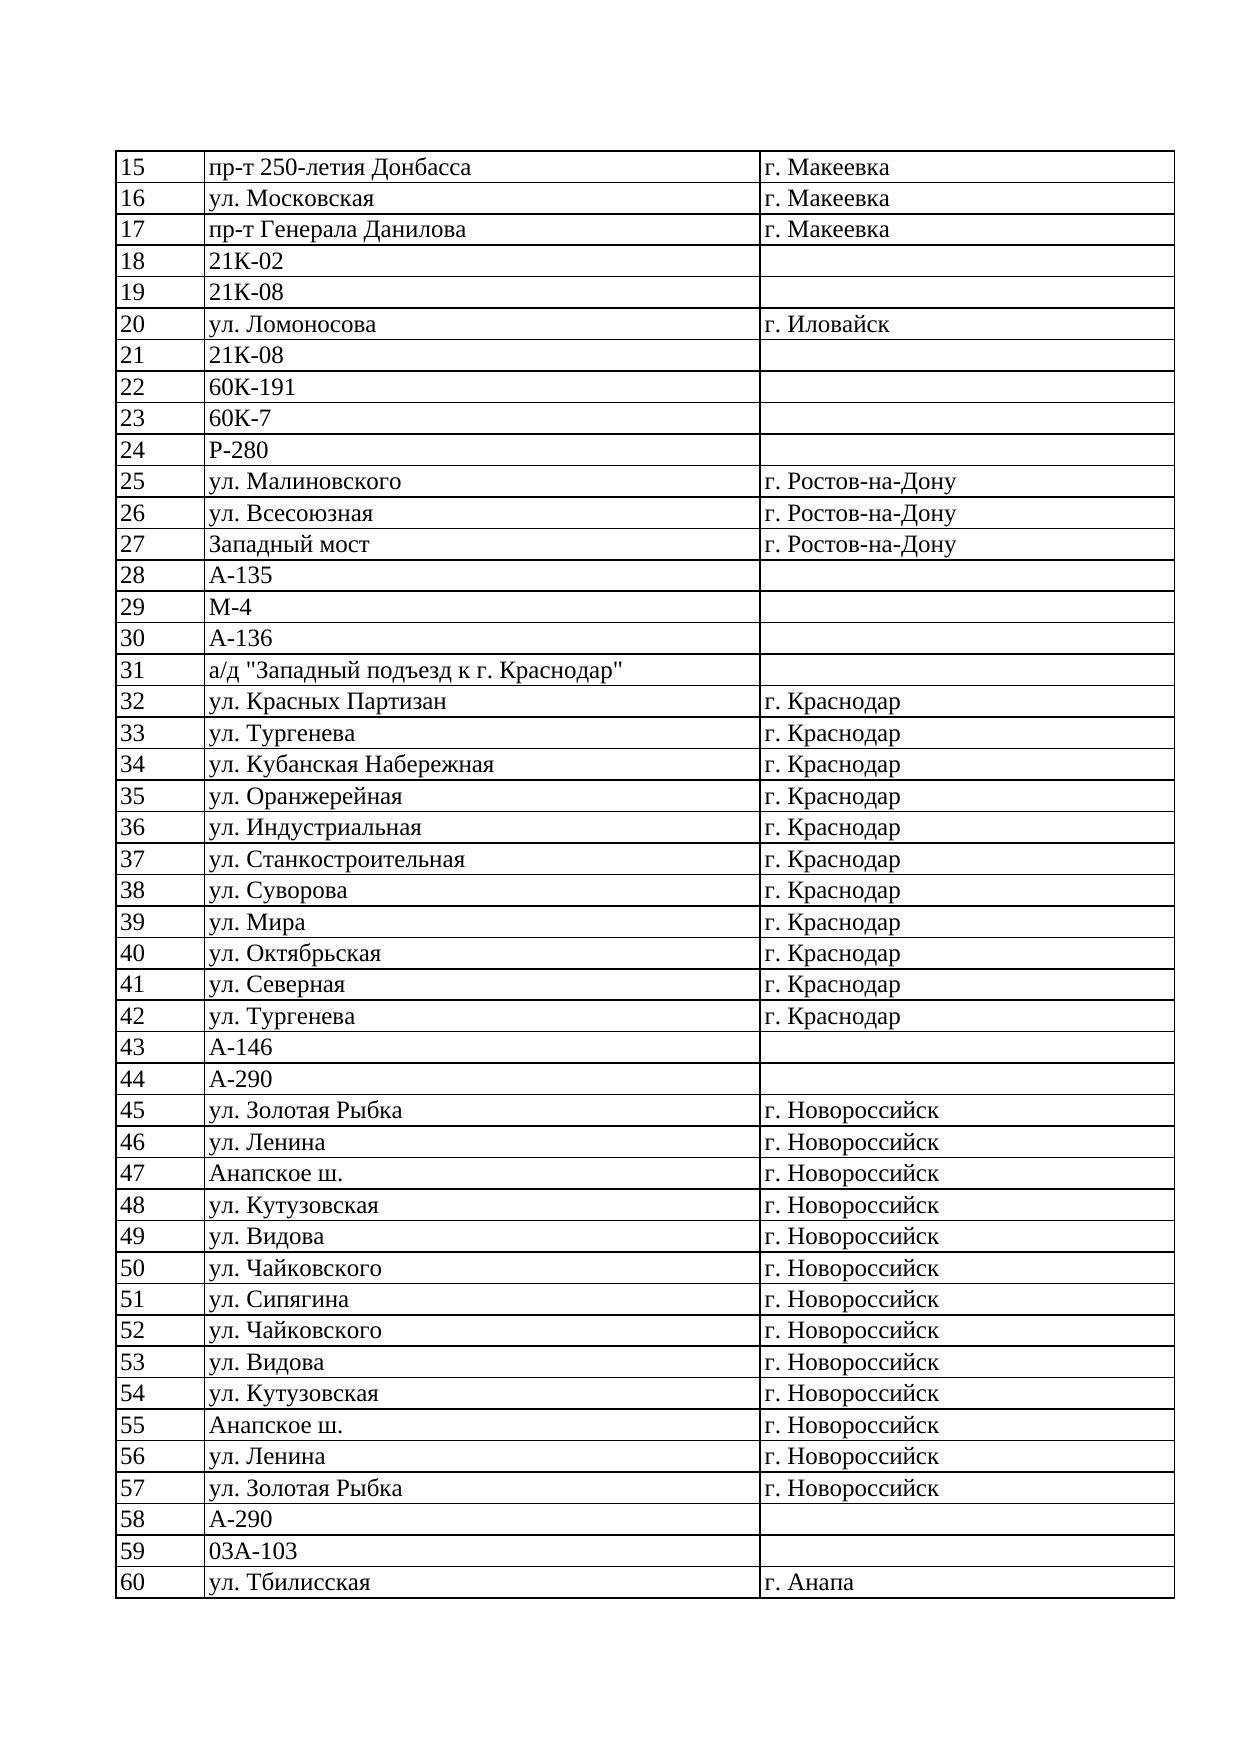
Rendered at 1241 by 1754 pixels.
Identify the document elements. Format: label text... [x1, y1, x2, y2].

table_cell 28 [117, 561, 204, 590]
table_cell 53 [117, 1347, 204, 1377]
table_cell 41 [117, 970, 204, 999]
table_cell г. Новороссийск [761, 1095, 1174, 1125]
table_cell 33 [117, 718, 204, 748]
table_cell 47 [117, 1158, 204, 1188]
table_cell ул. Кутузовская [205, 1190, 759, 1219]
table_cell 21К-02 [205, 246, 759, 276]
table_cell ул. Московская [205, 183, 759, 213]
table_cell [761, 340, 1174, 370]
table_cell [761, 1504, 1174, 1534]
table_cell 44 [117, 1064, 204, 1094]
table_cell 21К-08 [205, 277, 759, 307]
table_cell [761, 1064, 1174, 1094]
table_cell ул. Золотая Рыбка [205, 1095, 759, 1125]
table_cell г. Краснодар [761, 781, 1174, 811]
table_cell г. Ростов-на-Дону [761, 529, 1174, 559]
table_cell 60 [117, 1567, 204, 1597]
table_cell г. Новороссийск [761, 1253, 1174, 1282]
table_cell г. Новороссийск [761, 1316, 1174, 1345]
table_cell 26 [117, 498, 204, 527]
table_cell 32 [117, 686, 204, 716]
table_cell ул. Видова [205, 1347, 759, 1377]
table_cell [761, 403, 1174, 433]
table_cell г. Новороссийск [761, 1284, 1174, 1314]
table_cell 15 [117, 152, 204, 181]
table_cell г. Краснодар [761, 844, 1174, 873]
table_cell 37 [117, 844, 204, 873]
table_cell 29 [117, 592, 204, 622]
table_cell 49 [117, 1221, 204, 1251]
table_cell г. Краснодар [761, 970, 1174, 999]
table_cell г. Краснодар [761, 907, 1174, 936]
table_cell А-146 [205, 1032, 759, 1062]
table_cell Западный мост [205, 529, 759, 559]
table_cell г. Новороссийск [761, 1190, 1174, 1219]
table_cell 22 [117, 372, 204, 402]
table_cell г. Ростов-на-Дону [761, 498, 1174, 527]
table_cell 18 [117, 246, 204, 276]
table_cell г. Макеевка [761, 215, 1174, 244]
table_cell ул. Сипягина [205, 1284, 759, 1314]
table_cell 59 [117, 1536, 204, 1566]
table_cell 45 [117, 1095, 204, 1125]
table_cell ул. Чайковского [205, 1316, 759, 1345]
table_cell г. Краснодар [761, 718, 1174, 748]
table_cell А-135 [205, 561, 759, 590]
table_cell 20 [117, 309, 204, 339]
table_cell г. Краснодар [761, 686, 1174, 716]
table_cell 38 [117, 875, 204, 905]
table_cell г. Краснодар [761, 812, 1174, 842]
table_cell а/д "Западный подъезд к г. Краснодар" [205, 655, 759, 685]
table_cell ул. Суворова [205, 875, 759, 905]
table_cell ул. Ленина [205, 1127, 759, 1157]
table_cell 50 [117, 1253, 204, 1282]
table_cell г. Краснодар [761, 749, 1174, 779]
table_cell ул. Северная [205, 970, 759, 999]
table_cell 57 [117, 1473, 204, 1503]
table_cell г. Новороссийск [761, 1221, 1174, 1251]
table_cell ул. Октябрьская [205, 938, 759, 968]
table_cell г. Анапа [761, 1567, 1174, 1597]
table_cell ул. Тургенева [205, 718, 759, 748]
table_cell ул. Ломоносова [205, 309, 759, 339]
table_cell 34 [117, 749, 204, 779]
table_cell 17 [117, 215, 204, 244]
table_cell ул. Мира [205, 907, 759, 936]
table_cell [761, 1536, 1174, 1566]
table_cell ул. Видова [205, 1221, 759, 1251]
table_cell г. Новороссийск [761, 1347, 1174, 1377]
table_cell г. Краснодар [761, 1001, 1174, 1031]
table_cell 46 [117, 1127, 204, 1157]
table_cell 24 [117, 435, 204, 464]
table_cell 60К-191 [205, 372, 759, 402]
table_cell ул. Золотая Рыбка [205, 1473, 759, 1503]
table_cell 48 [117, 1190, 204, 1219]
table_cell ул. Всесоюзная [205, 498, 759, 527]
table_cell 52 [117, 1316, 204, 1345]
table_cell г. Краснодар [761, 875, 1174, 905]
table_cell 03А-103 [205, 1536, 759, 1566]
table_cell А-136 [205, 623, 759, 653]
table_cell 21 [117, 340, 204, 370]
table_cell г. Новороссийск [761, 1158, 1174, 1188]
table_cell 55 [117, 1410, 204, 1440]
table_cell 58 [117, 1504, 204, 1534]
table_cell г. Новороссийск [761, 1410, 1174, 1440]
table_cell 25 [117, 466, 204, 496]
table_cell г. Новороссийск [761, 1441, 1174, 1471]
table_cell 27 [117, 529, 204, 559]
table_cell 43 [117, 1032, 204, 1062]
table_cell М-4 [205, 592, 759, 622]
table_cell ул. Тбилисская [205, 1567, 759, 1597]
table_cell 23 [117, 403, 204, 433]
table_cell 16 [117, 183, 204, 213]
table_cell Анапское ш. [205, 1410, 759, 1440]
table_cell г. Новороссийск [761, 1378, 1174, 1408]
table_cell Анапское ш. [205, 1158, 759, 1188]
table_cell [761, 561, 1174, 590]
table_cell 30 [117, 623, 204, 653]
table_cell [761, 372, 1174, 402]
table_cell 31 [117, 655, 204, 685]
table_cell 54 [117, 1378, 204, 1408]
table_cell ул. Красных Партизан [205, 686, 759, 716]
table_cell ул. Малиновского [205, 466, 759, 496]
table_cell [761, 592, 1174, 622]
table_cell [761, 623, 1174, 653]
table_cell 56 [117, 1441, 204, 1471]
table_cell 39 [117, 907, 204, 936]
table_cell г. Новороссийск [761, 1127, 1174, 1157]
table_cell [761, 1032, 1174, 1062]
table_cell 36 [117, 812, 204, 842]
table_cell ул. Ленина [205, 1441, 759, 1471]
table_cell ул. Кутузовская [205, 1378, 759, 1408]
table_cell 35 [117, 781, 204, 811]
table_cell 19 [117, 277, 204, 307]
table_cell г. Краснодар [761, 938, 1174, 968]
table_cell 40 [117, 938, 204, 968]
table_cell 51 [117, 1284, 204, 1314]
table_cell г. Макеевка [761, 152, 1174, 181]
table_cell ул. Чайковского [205, 1253, 759, 1282]
table_cell А-290 [205, 1064, 759, 1094]
table_cell г. Ростов-на-Дону [761, 466, 1174, 496]
table_cell ул. Тургенева [205, 1001, 759, 1031]
table_cell А-290 [205, 1504, 759, 1534]
table_cell г. Новороссийск [761, 1473, 1174, 1503]
table_cell ул. Станкостроительная [205, 844, 759, 873]
table_cell 42 [117, 1001, 204, 1031]
table_cell 60К-7 [205, 403, 759, 433]
table_cell пр-т 250-летия Донбасса [205, 152, 759, 181]
table_cell 21К-08 [205, 340, 759, 370]
table_cell г. Иловайск [761, 309, 1174, 339]
table_cell ул. Индустриальная [205, 812, 759, 842]
table_cell ул. Оранжерейная [205, 781, 759, 811]
table_cell [761, 277, 1174, 307]
table_cell г. Макеевка [761, 183, 1174, 213]
table_cell [761, 246, 1174, 276]
table_cell пр-т Генерала Данилова [205, 215, 759, 244]
table_cell ул. Кубанская Набережная [205, 749, 759, 779]
table_cell [761, 655, 1174, 685]
table_cell Р-280 [205, 435, 759, 464]
table_cell [761, 435, 1174, 464]
